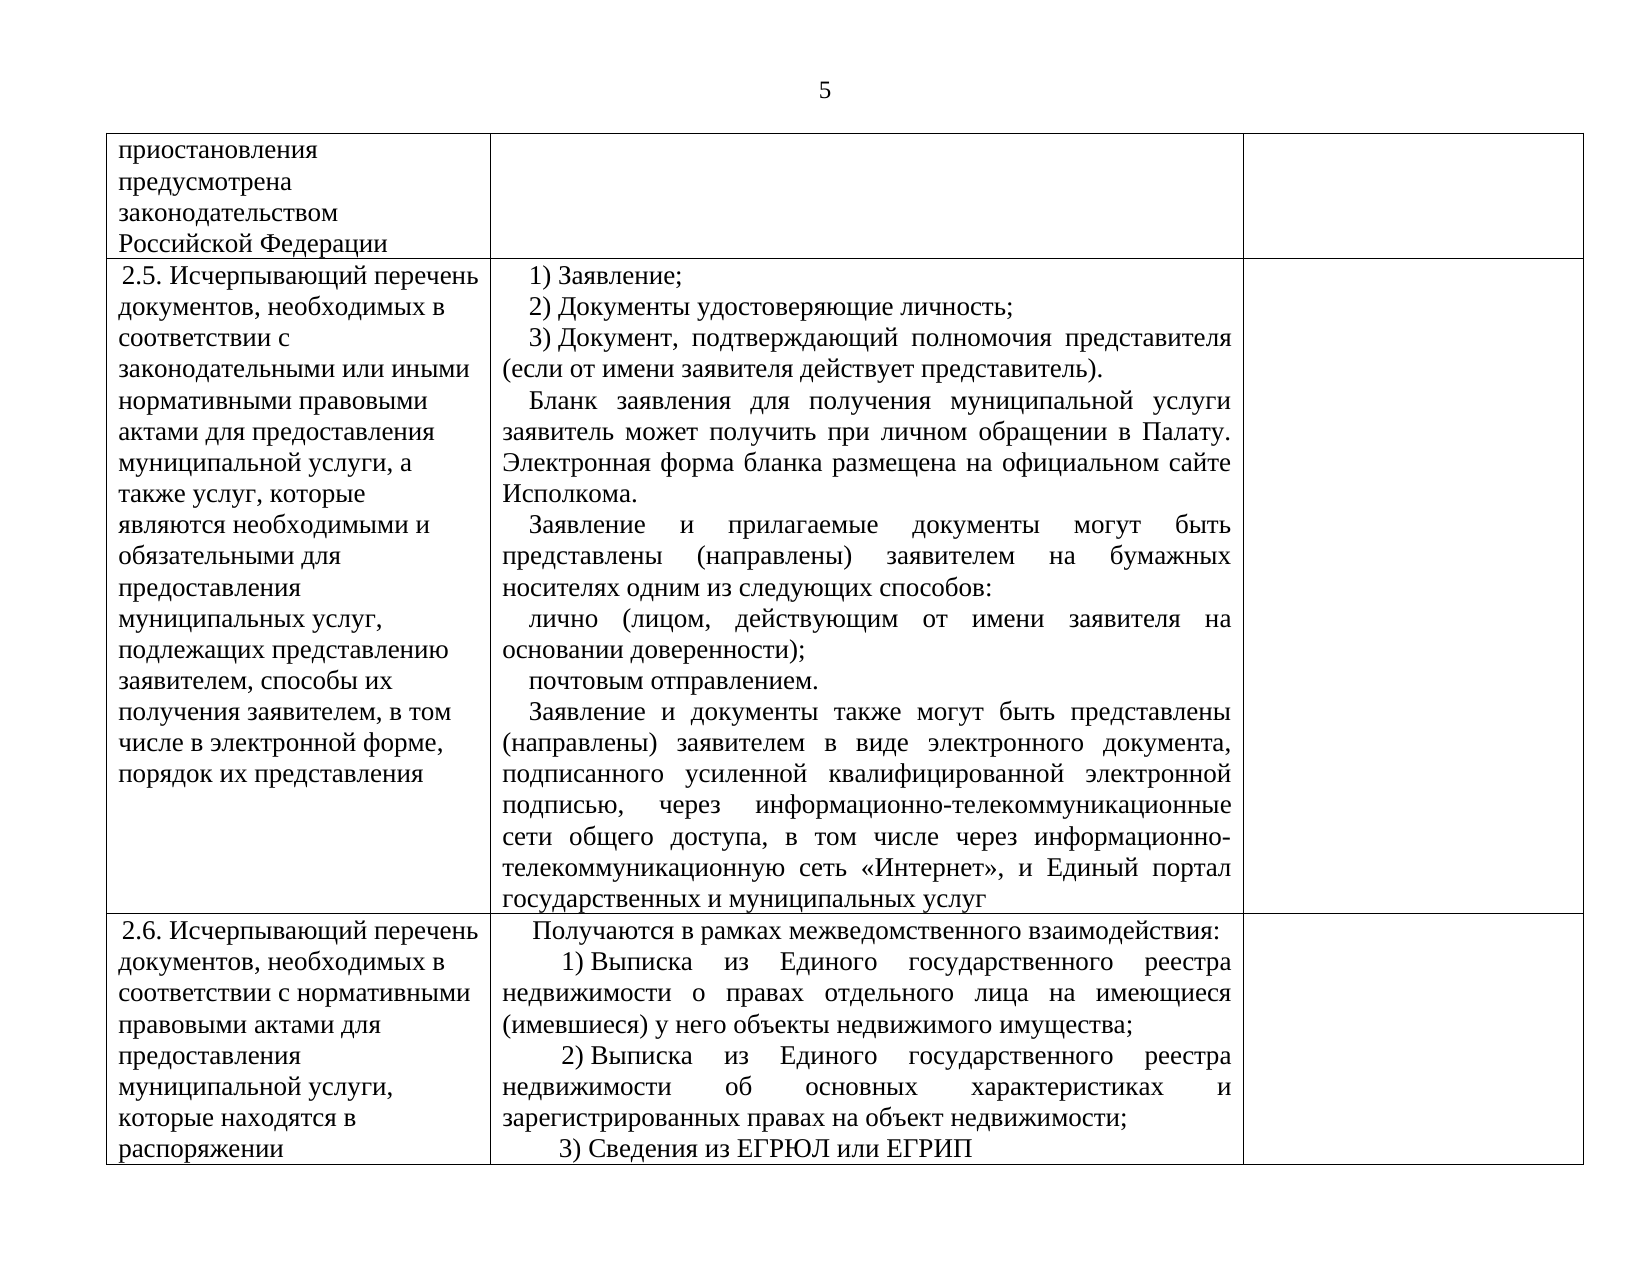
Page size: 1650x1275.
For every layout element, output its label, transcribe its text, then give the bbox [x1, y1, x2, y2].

table_cell [1244, 914, 1583, 1163]
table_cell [107, 134, 490, 258]
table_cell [107, 914, 490, 1163]
table_cell 1) Заявление; 2) Документы удостоверяющие личность; 3) Документ, подтверждающий полномочия представителя (если от имени заявителя действует представитель). Бланк заявления для получения муниципальной услуги заявитель может получить при личном обращении в Палату. Электронная форма бланка размещена на официальном сайте Исполкома. Заявление и прилагаемые документы могут быть представлены (направлены) заявителем на бумажных носителях одним из следующих способов: лично (лицом, действующим от имени заявителя на основании доверенности); почтовым отправлением. Заявление и документы также могут быть представлены (направлены) заявителем в виде электронного документа, подписанного усиленной квалифицированной электронной подписью, через информационно-телекоммуникационные сети общего доступа, в том числе через информационно-телекоммуникационную сеть «Интернет», и Единый портал государственных и муниципальных услуг [491, 259, 1243, 913]
table_cell [1244, 259, 1583, 913]
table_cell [491, 134, 1243, 258]
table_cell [491, 914, 1243, 1163]
table_cell 2.5. Исчерпывающий перечень документов, необходимых в соответствии с законодательными или иными нормативными правовыми актами для предоставления муниципальной услуги, а также услуг, которые являются необходимыми и обязательными для предоставления муниципальных услуг, подлежащих представлению заявителем, способы их получения заявителем, в том числе в электронной форме, порядок их представления [107, 259, 490, 913]
table_cell [1244, 134, 1583, 258]
